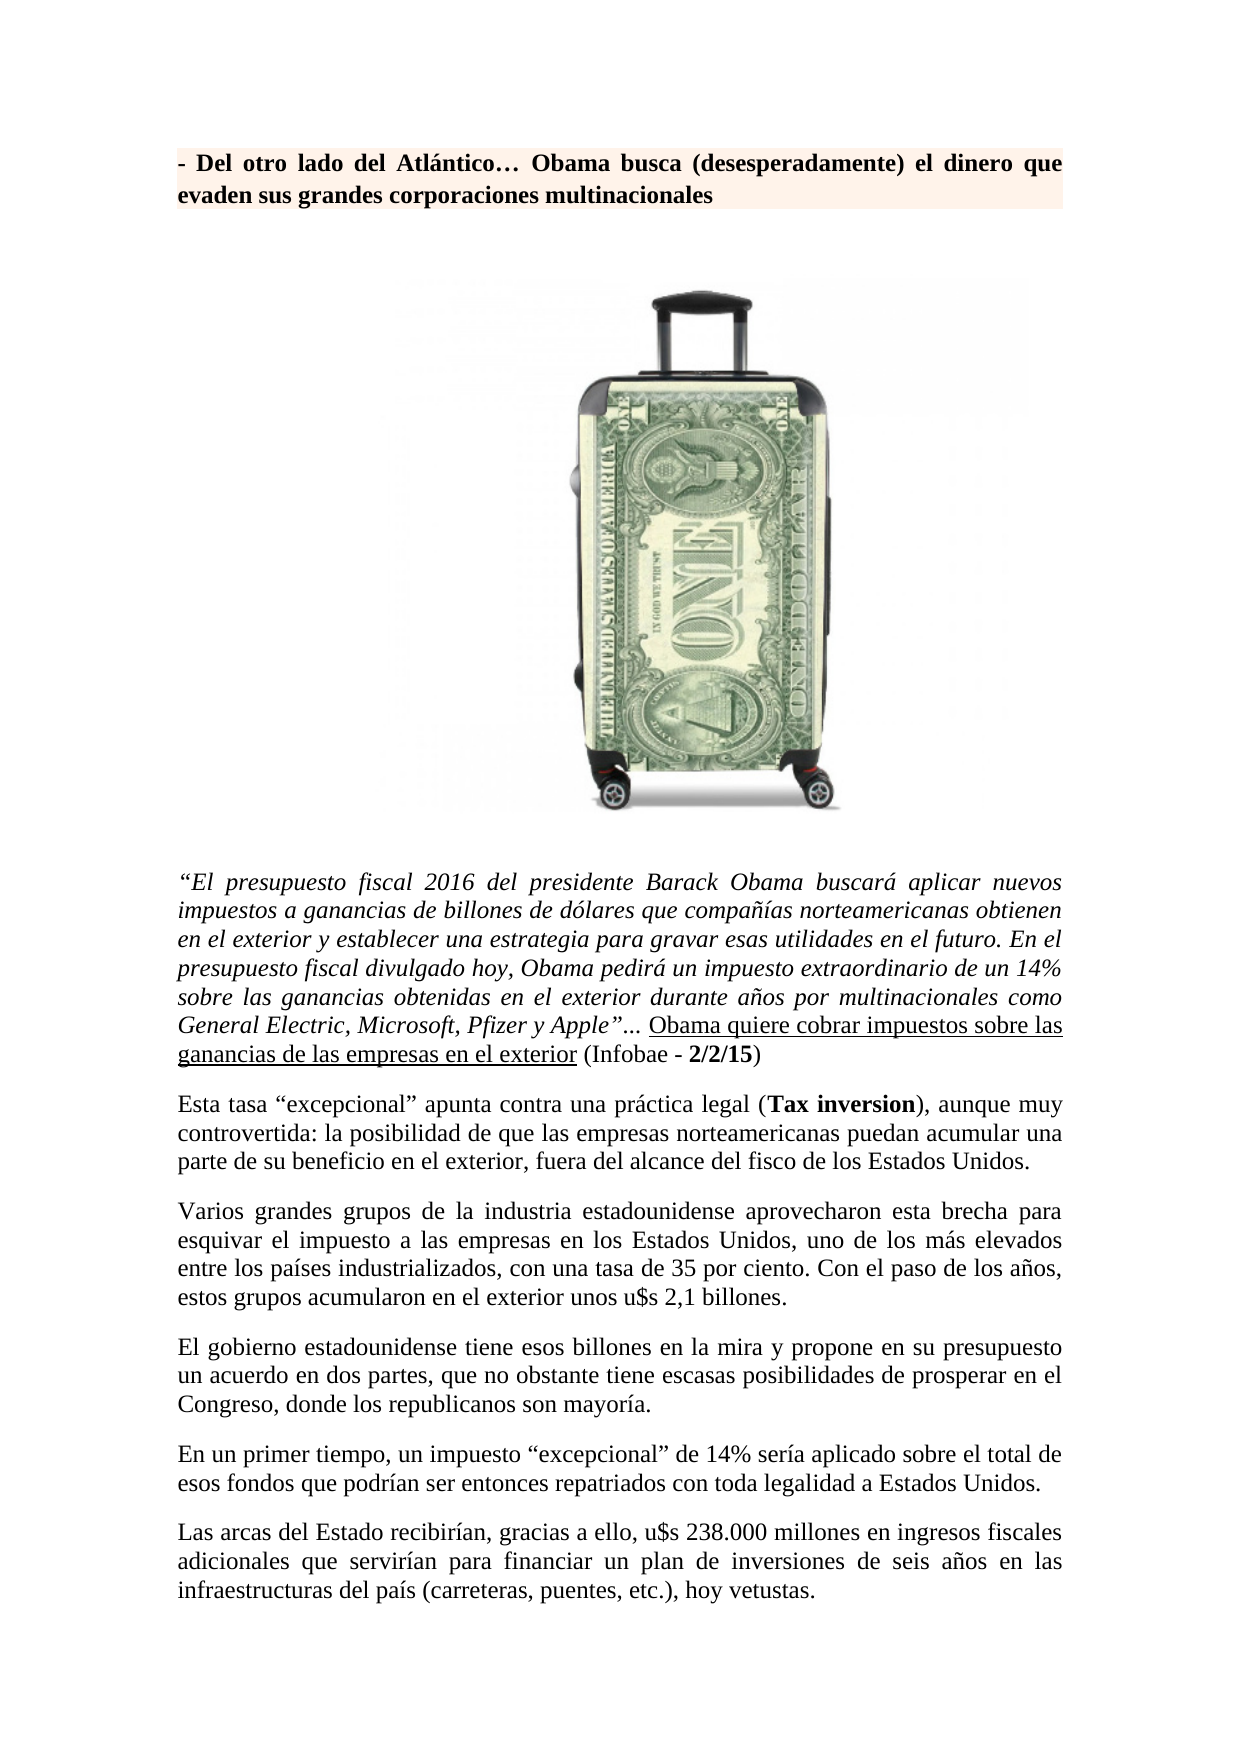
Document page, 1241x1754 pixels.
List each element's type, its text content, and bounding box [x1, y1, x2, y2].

subtitle - Del otro lado del Atlántico… Obama busca (desesperadamente) el dinero que evaden sus grandes corporaciones multinacionales [177, 148, 1063, 209]
text En un primer tiempo, un impuesto “excepcional” de 14% sería aplicado sobre el total de esos fondos que podrían ser entonces repatriados con toda legalidad a Estados Unidos. [177, 1439, 1063, 1496]
text Esta tasa “excepcional” apunta contra una práctica legal (Tax inversion), aunque muy controvertida: la posibilidad de que las empresas norteamericanas puedan acumular una parte de su beneficio en el exterior, fuera del alcance del fisco de los Estados Unidos. [177, 1089, 1063, 1175]
text “El presupuesto fiscal 2016 del presidente Barack Obama buscará aplicar nuevos impuestos a ganancias de billones de dólares que compañías norteamericanas obtienen en el exterior y establecer una estrategia para gravar esas utilidades en el futuro. En el presupuesto fiscal divulgado hoy, Obama pedirá un impuesto extraordinario de un 14% sobre las ganancias obtenidas en el exterior durante años por multinacionales como General Electric, Microsoft, Pfizer y Apple”... Obama quiere cobrar impuestos sobre las ganancias de las empresas en el exterior (Infobae - 2/2/15) [177, 867, 1063, 1068]
text Las arcas del Estado recibirían, gracias a ello, u$s 238.000 millones en ingresos fiscales adicionales que servirían para financiar un plan de inversiones de seis años en las infraestructuras del país (carreteras, puentes, etc.), hoy vetustas. [177, 1517, 1063, 1603]
picture [177, 229, 1047, 842]
text Varios grandes grupos de la industria estadounidense aprovecharon esta brecha para esquivar el impuesto a las empresas en los Estados Unidos, uno de los más elevados entre los países industrializados, con una tasa de 35 por ciento. Con el paso de los años, estos grupos acumularon en el exterior unos u$s 2,1 billones. [177, 1196, 1063, 1311]
text El gobierno estadounidense tiene esos billones en la mira y propone en su presupuesto un acuerdo en dos partes, que no obstante tiene escasas posibilidades de prosperar en el Congreso, donde los republicanos son mayoría. [177, 1332, 1063, 1418]
